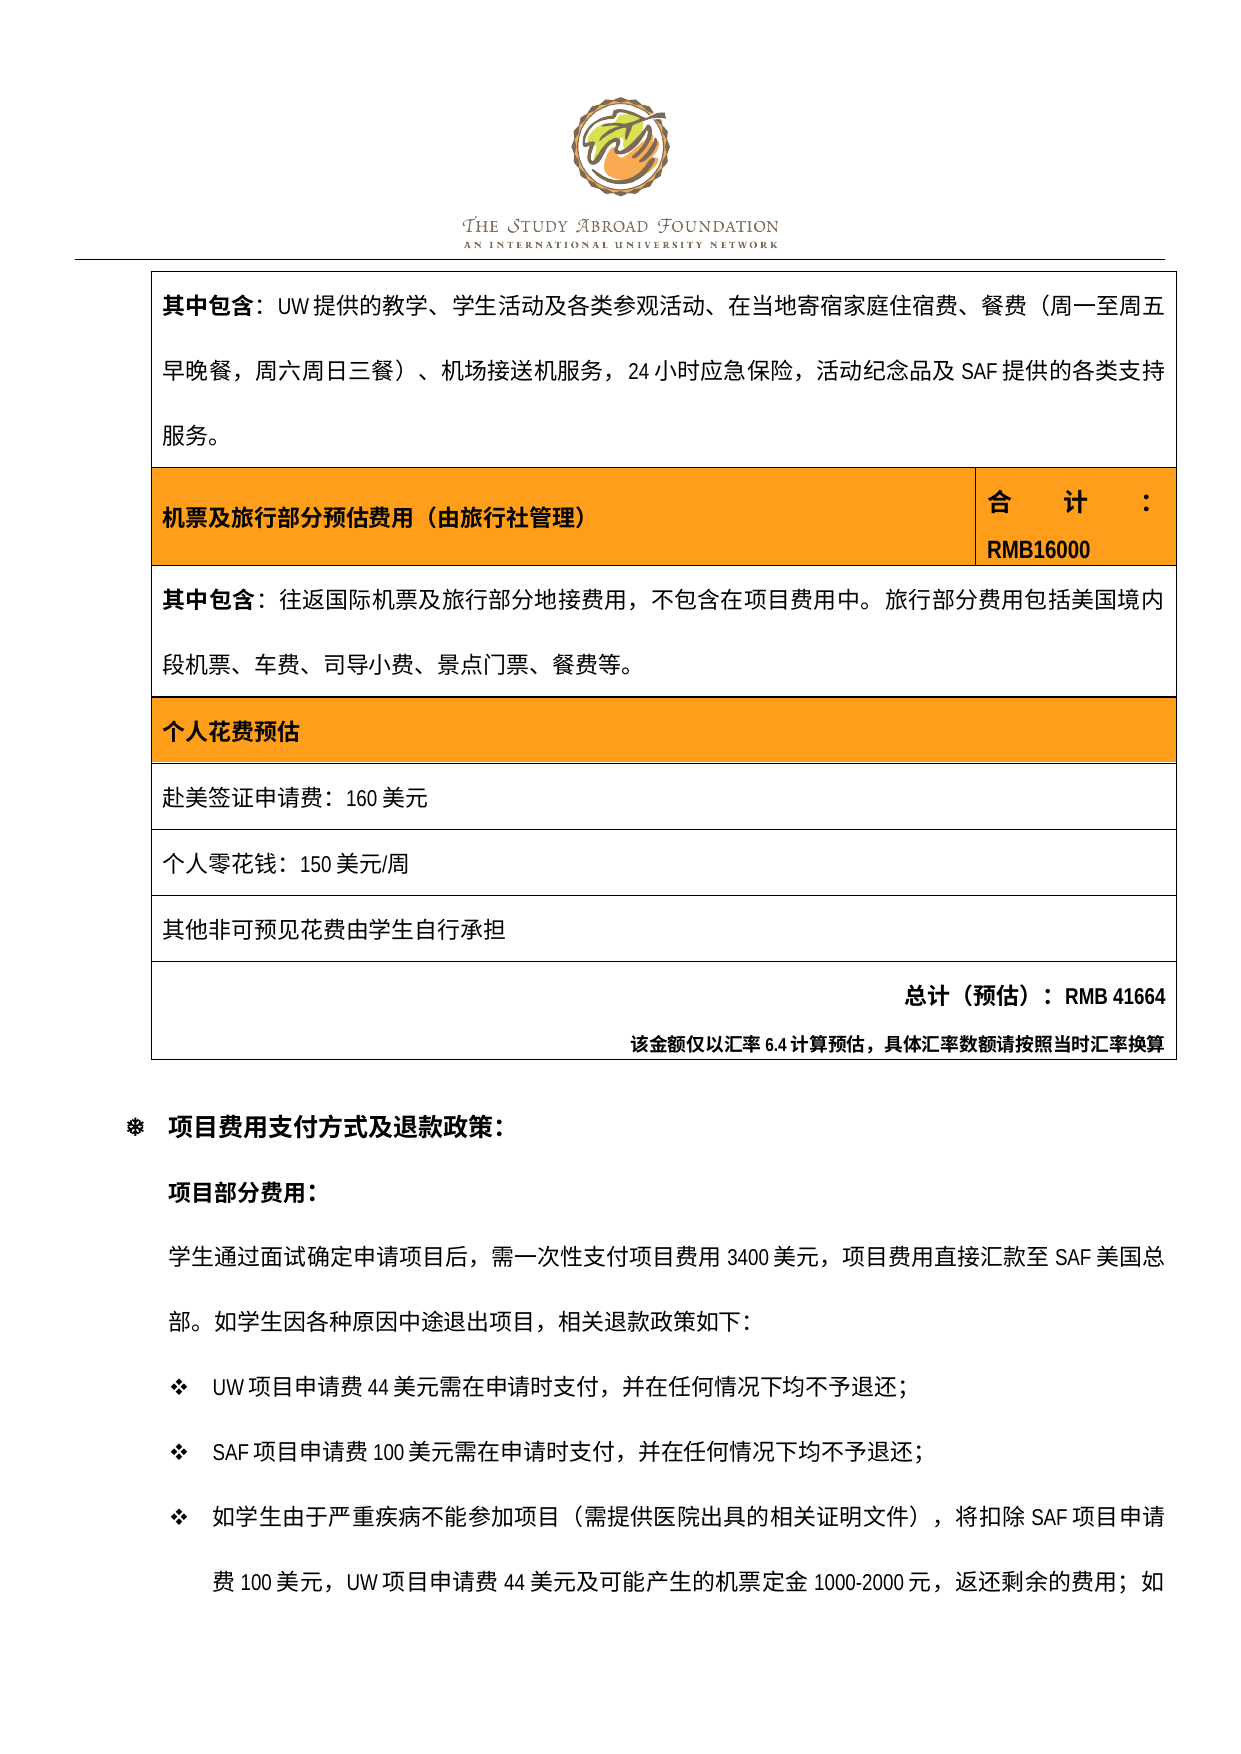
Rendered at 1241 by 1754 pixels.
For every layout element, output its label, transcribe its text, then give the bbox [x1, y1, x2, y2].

list 如学生由于严重疾病不能参加项目（需提供医院出具的相关证明文件），将扣除SAF项目申请费100美元，UW项目申请费44美元及可能产生的机票定金1000-2000元，返还剩余的费用；如果机票定金尚未发生，机票定金也将全额返还给学生； [169, 1483, 1165, 1613]
list SAF项目申请费100美元需在申请时支付，并在任何情况下均不予退还； [169, 1418, 1165, 1483]
list 学生通过面试确定申请项目后，需一次性支付项目费用3400美元，项目费用直接汇款至SAF美国总部。如学生因各种原因中途退出项目，相关退款政策如下： [169, 1223, 1165, 1353]
list 项目部分费用： [169, 1158, 1165, 1223]
table_cell 机票及旅行部分预估费用（由旅行社管理） [152, 468, 975, 565]
table_cell 其中包含：UW提供的教学、学生活动及各类参观活动、在当地寄宿家庭住宿费、餐费（周一至周五早晚餐，周六周日三餐）、机场接送机服务，24小时应急保险，活动纪念品及SAF提供的各类支持服务。 [152, 272, 1176, 467]
table_cell 其中包含：往返国际机票及旅行部分地接费用，不包含在项目费用中。旅行部分费用包括美国境内段机票、车费、司导小费、景点门票、餐费等。 [152, 566, 1176, 696]
table_cell 个人零花钱：150美元/周 [152, 830, 1176, 894]
picture [452, 88, 789, 257]
table_cell 合计：RMB16000 [976, 468, 1176, 565]
table_cell 总计（预估）：RMB 41664 该金额仅以汇率6.4计算预估，具体汇率数额请按照当时汇率换算 [152, 962, 1176, 1059]
table_cell 其他非可预见花费由学生自行承担 [152, 896, 1176, 961]
table_cell 个人花费预估 [152, 698, 1176, 762]
list UW项目申请费44美元需在申请时支付，并在任何情况下均不予退还； [169, 1353, 1165, 1418]
list 项目费用支付方式及退款政策： [125, 1093, 1165, 1158]
table_cell 赴美签证申请费：160美元 [152, 764, 1176, 828]
